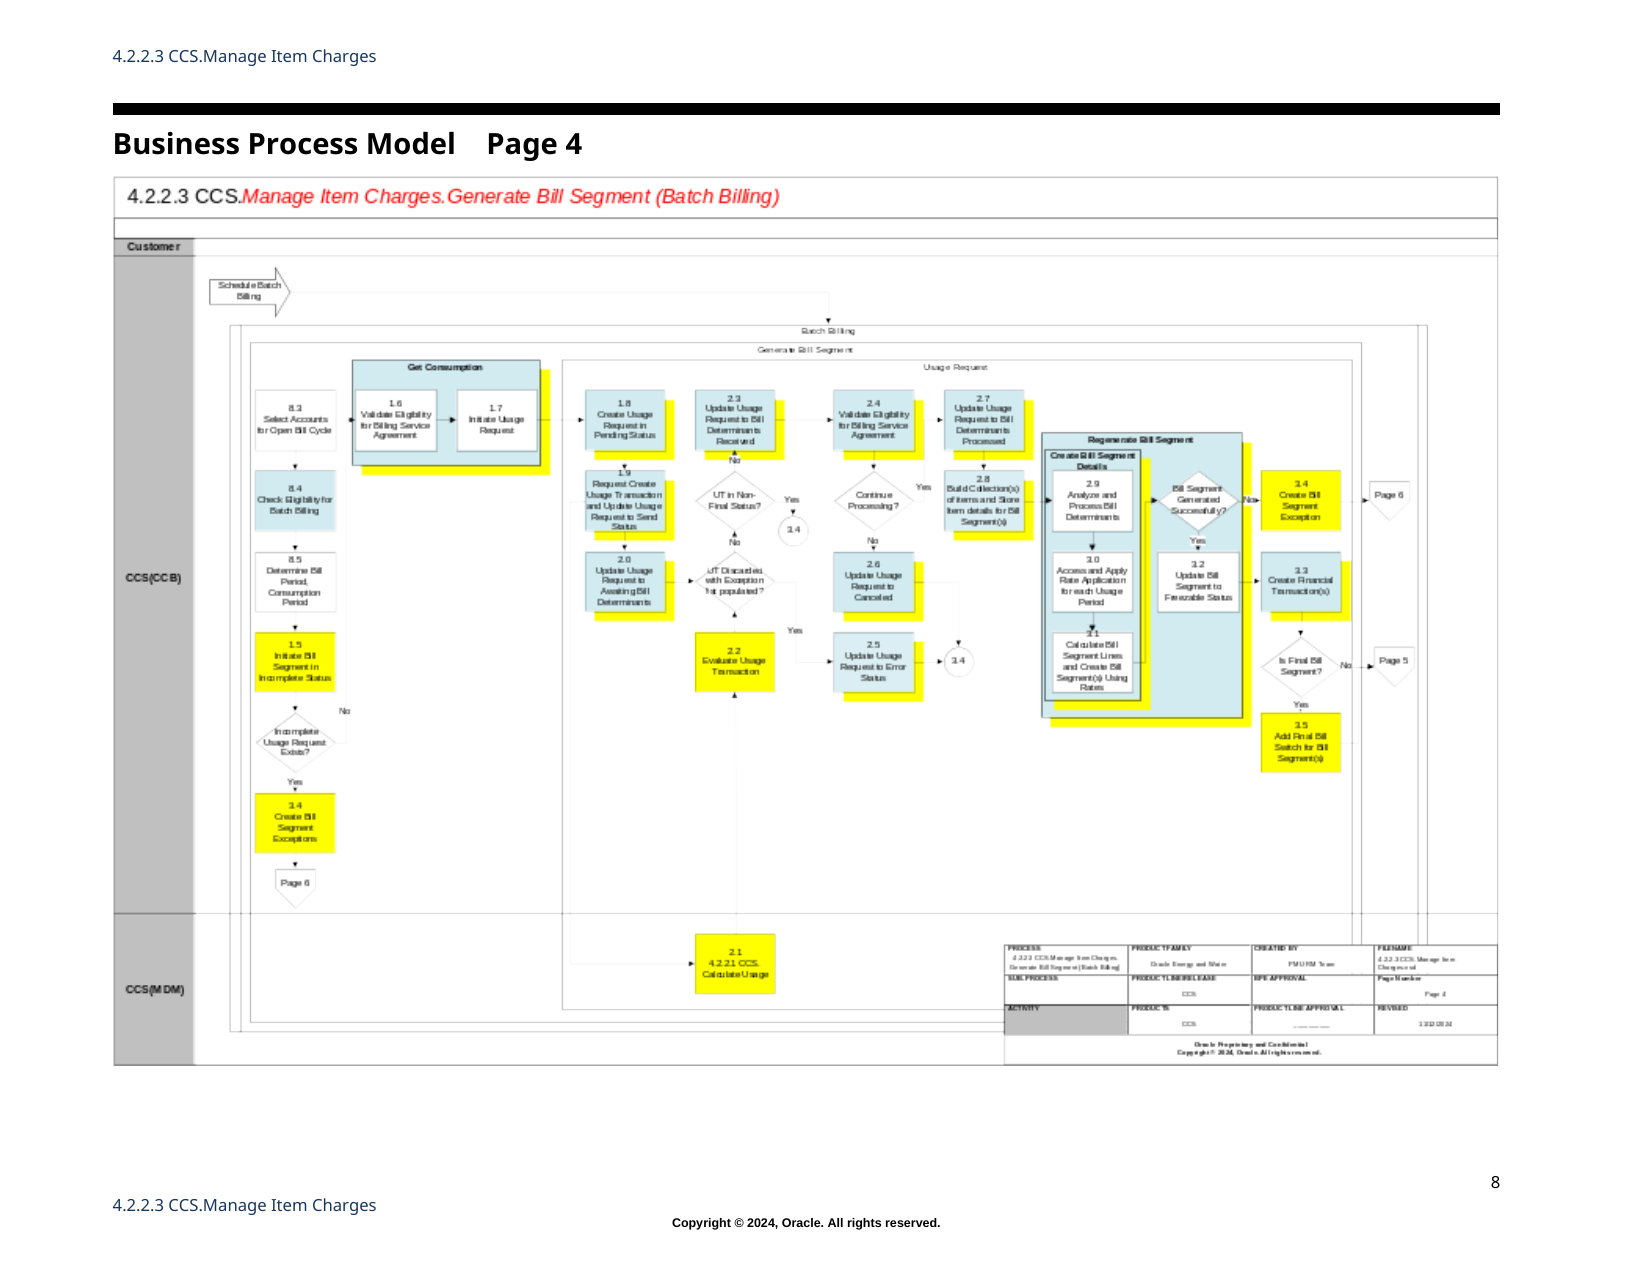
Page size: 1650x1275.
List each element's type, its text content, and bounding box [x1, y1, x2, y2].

subtitle Business Process Model Page 4 [112, 104, 1500, 163]
